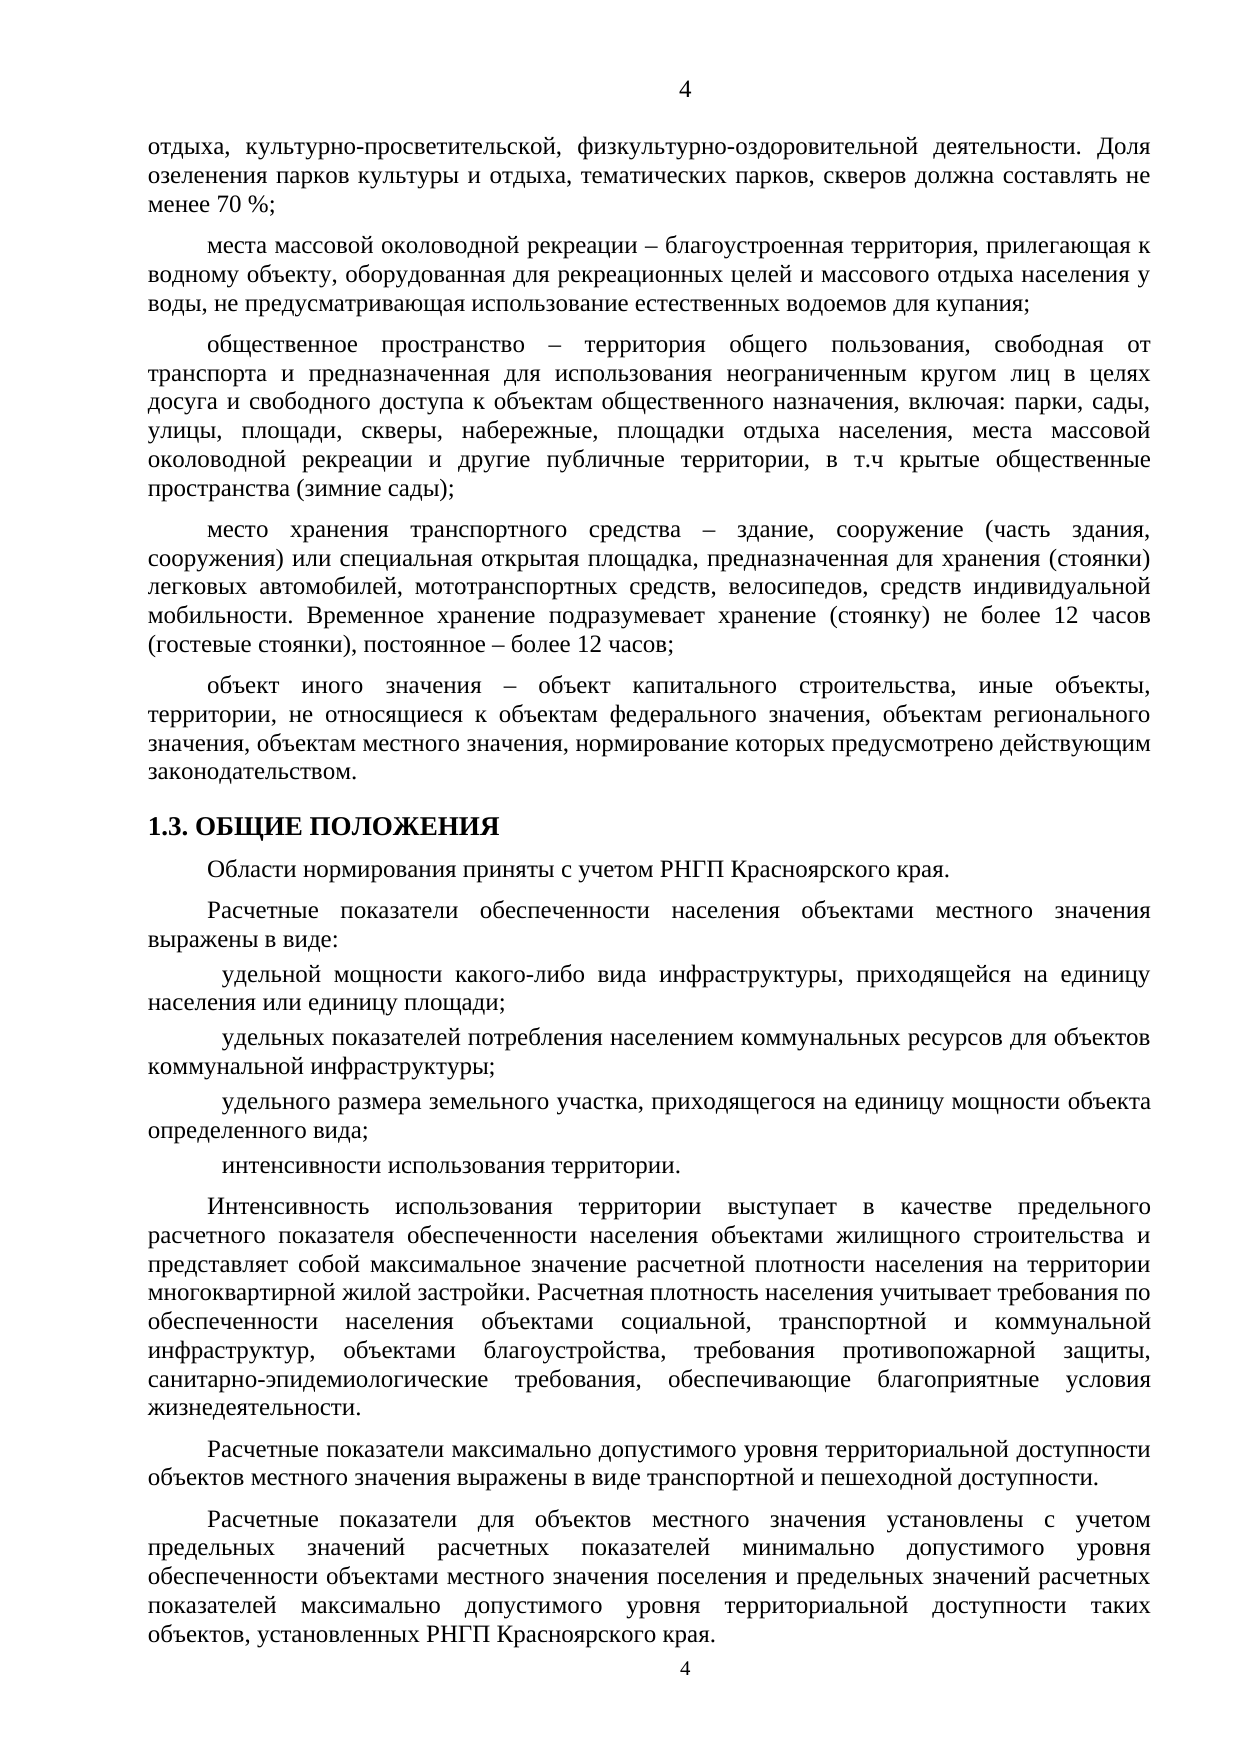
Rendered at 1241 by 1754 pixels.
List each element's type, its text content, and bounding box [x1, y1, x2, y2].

text удельной мощности какого-либо вида инфраструктуры, приходящейся на единицу населения или единицу площади; [148, 959, 1152, 1016]
text интенсивности использования территории. [148, 1150, 1152, 1179]
text Интенсивность использования территории выступает в качестве предельного расчетного показателя обеспеченности населения объектами жилищного строительства и представляет собой максимальное значение расчетной плотности населения на территории многоквартирной жилой застройки. Расчетная плотность населения учитывает требования по обеспеченности населения объектами социальной, транспортной и коммунальной инфраструктур, объектами благоустройства, требования противопожарной защиты, санитарно-эпидемиологические требования, обеспечивающие благоприятные условия жизнедеятельности. [148, 1191, 1152, 1421]
text Расчетные показатели максимально допустимого уровня территориальной доступности объектов местного значения выражены в виде транспортной и пешеходной доступности. [148, 1434, 1152, 1491]
text объект иного значения – объект капитального строительства, иные объекты, территории, не относящиеся к объектам федерального значения, объектам регионального значения, объектам местного значения, нормирование которых предусмотрено действующим законодательством. [148, 670, 1152, 785]
text Расчетные показатели обеспеченности населения объектами местного значения выражены в виде: [148, 895, 1152, 952]
text Области нормирования приняты с учетом РНГП Красноярского края. [148, 854, 1152, 882]
text место хранения транспортного средства – здание, сооружение (часть здания, сооружения) или специальная открытая площадка, предназначенная для хранения (стоянки) легковых автомобилей, мототранспортных средств, велосипедов, средств индивидуальной мобильности. Временное хранение подразумевает хранение (стоянку) не более 12 часов (гостевые стоянки), постоянное – более 12 часов; [148, 514, 1152, 658]
text удельных показателей потребления населением коммунальных ресурсов для объектов коммунальной инфраструктуры; [148, 1022, 1152, 1080]
text общественное пространство – территория общего пользования, свободная от транспорта и предназначенная для использования неограниченным кругом лиц в целях досуга и свободного доступа к объектам общественного назначения, включая: парки, сады, улицы, площади, скверы, набережные, площадки отдыха населения, места массовой околоводной рекреации и другие публичные территории, в т.ч крытые общественные пространства (зимние сады); [148, 329, 1152, 501]
text 1.3. ОБЩИЕ ПОЛОЖЕНИЯ [148, 810, 1152, 841]
text места массовой околоводной рекреации – благоустроенная территория, прилегающая к водному объекту, оборудованная для рекреационных целей и массового отдыха населения у воды, не предусматривающая использование естественных водоемов для купания; [148, 230, 1152, 316]
text удельного размера земельного участка, приходящегося на единицу мощности объекта определенного вида; [148, 1086, 1152, 1144]
text Расчетные показатели для объектов местного значения установлены с учетом предельных значений расчетных показателей минимально допустимого уровня обеспеченности объектами местного значения поселения и предельных значений расчетных показателей максимально допустимого уровня территориальной доступности таких объектов, установленных РНГП Красноярского края. [148, 1504, 1152, 1647]
